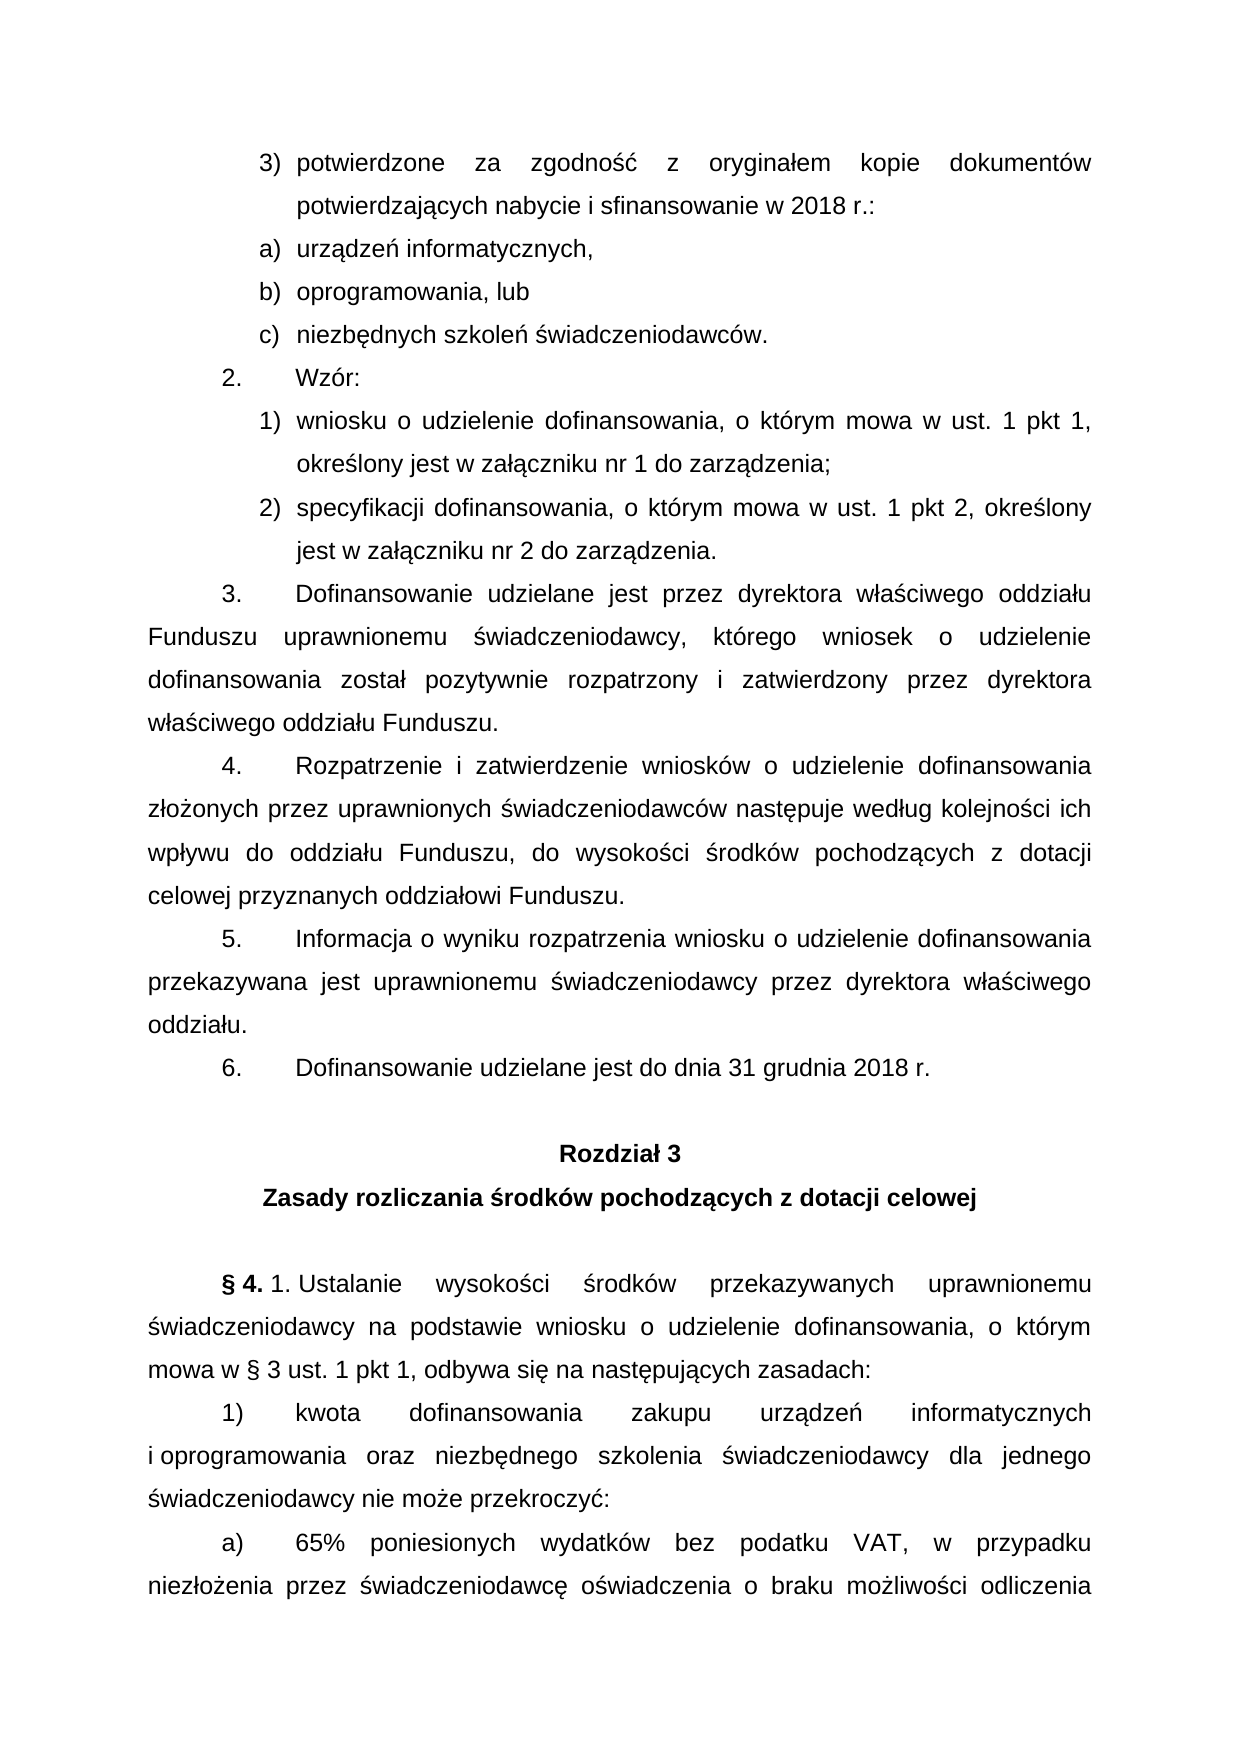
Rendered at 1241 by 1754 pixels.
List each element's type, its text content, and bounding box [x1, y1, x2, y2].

list Rozpatrzenie i zatwierdzenie wniosków o udzielenie dofinansowania złożonych przez uprawnionych świadczeniodawców następuje według kolejności ich wpływu do oddziału Funduszu, do wysokości środków pochodzących z dotacji celowej przyznanych oddziałowi Funduszu. [148, 751, 1093, 909]
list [148, 1528, 1093, 1599]
list Zasady rozliczania środków pochodzących z dotacji celowej [148, 1183, 1093, 1211]
list wniosku o udzielenie dofinansowania, o którym mowa w ust. 1 pkt 1, określony jest w załączniku nr 1 do zarządzenia; [259, 406, 1093, 478]
text Rozdział 3 [148, 1139, 1093, 1168]
list oprogramowania, lub [259, 277, 1093, 306]
list Informacja o wyniku rozpatrzenia wniosku o udzielenie dofinansowania przekazywana jest uprawnionemu świadczeniodawcy przez dyrektora właściwego oddziału. [148, 924, 1093, 1039]
list specyfikacji dofinansowania, o którym mowa w ust. 1 pkt 2, określony jest w załączniku nr 2 do zarządzenia. [259, 493, 1093, 564]
list kwota dofinansowania zakupu urządzeń informatycznych i oprogramowania oraz niezbędnego szkolenia świadczeniodawcy dla jednego świadczeniodawcy nie może przekroczyć: [148, 1398, 1093, 1513]
list Wzór: [148, 363, 1093, 392]
list potwierdzone za zgodność z oryginałem kopie dokumentów potwierdzających nabycie i sfinansowanie w 2018 r.: [259, 148, 1093, 219]
list Dofinansowanie udzielane jest do dnia 31 grudnia 2018 r. [148, 1053, 1093, 1082]
text § 4. 1. Ustalanie wysokości środków przekazywanych uprawnionemu świadczeniodawcy na podstawie wniosku o udzielenie dofinansowania, o którym mowa w § 3 ust. 1 pkt 1, odbywa się na następujących zasadach: [148, 1269, 1093, 1384]
list urządzeń informatycznych, [259, 234, 1093, 263]
list Dofinansowanie udzielane jest przez dyrektora właściwego oddziału Funduszu uprawnionemu świadczeniodawcy, którego wniosek o udzielenie dofinansowania został pozytywnie rozpatrzony i zatwierdzony przez dyrektora właściwego oddziału Funduszu. [148, 579, 1093, 737]
list niezbędnych szkoleń świadczeniodawców. [259, 320, 1093, 349]
